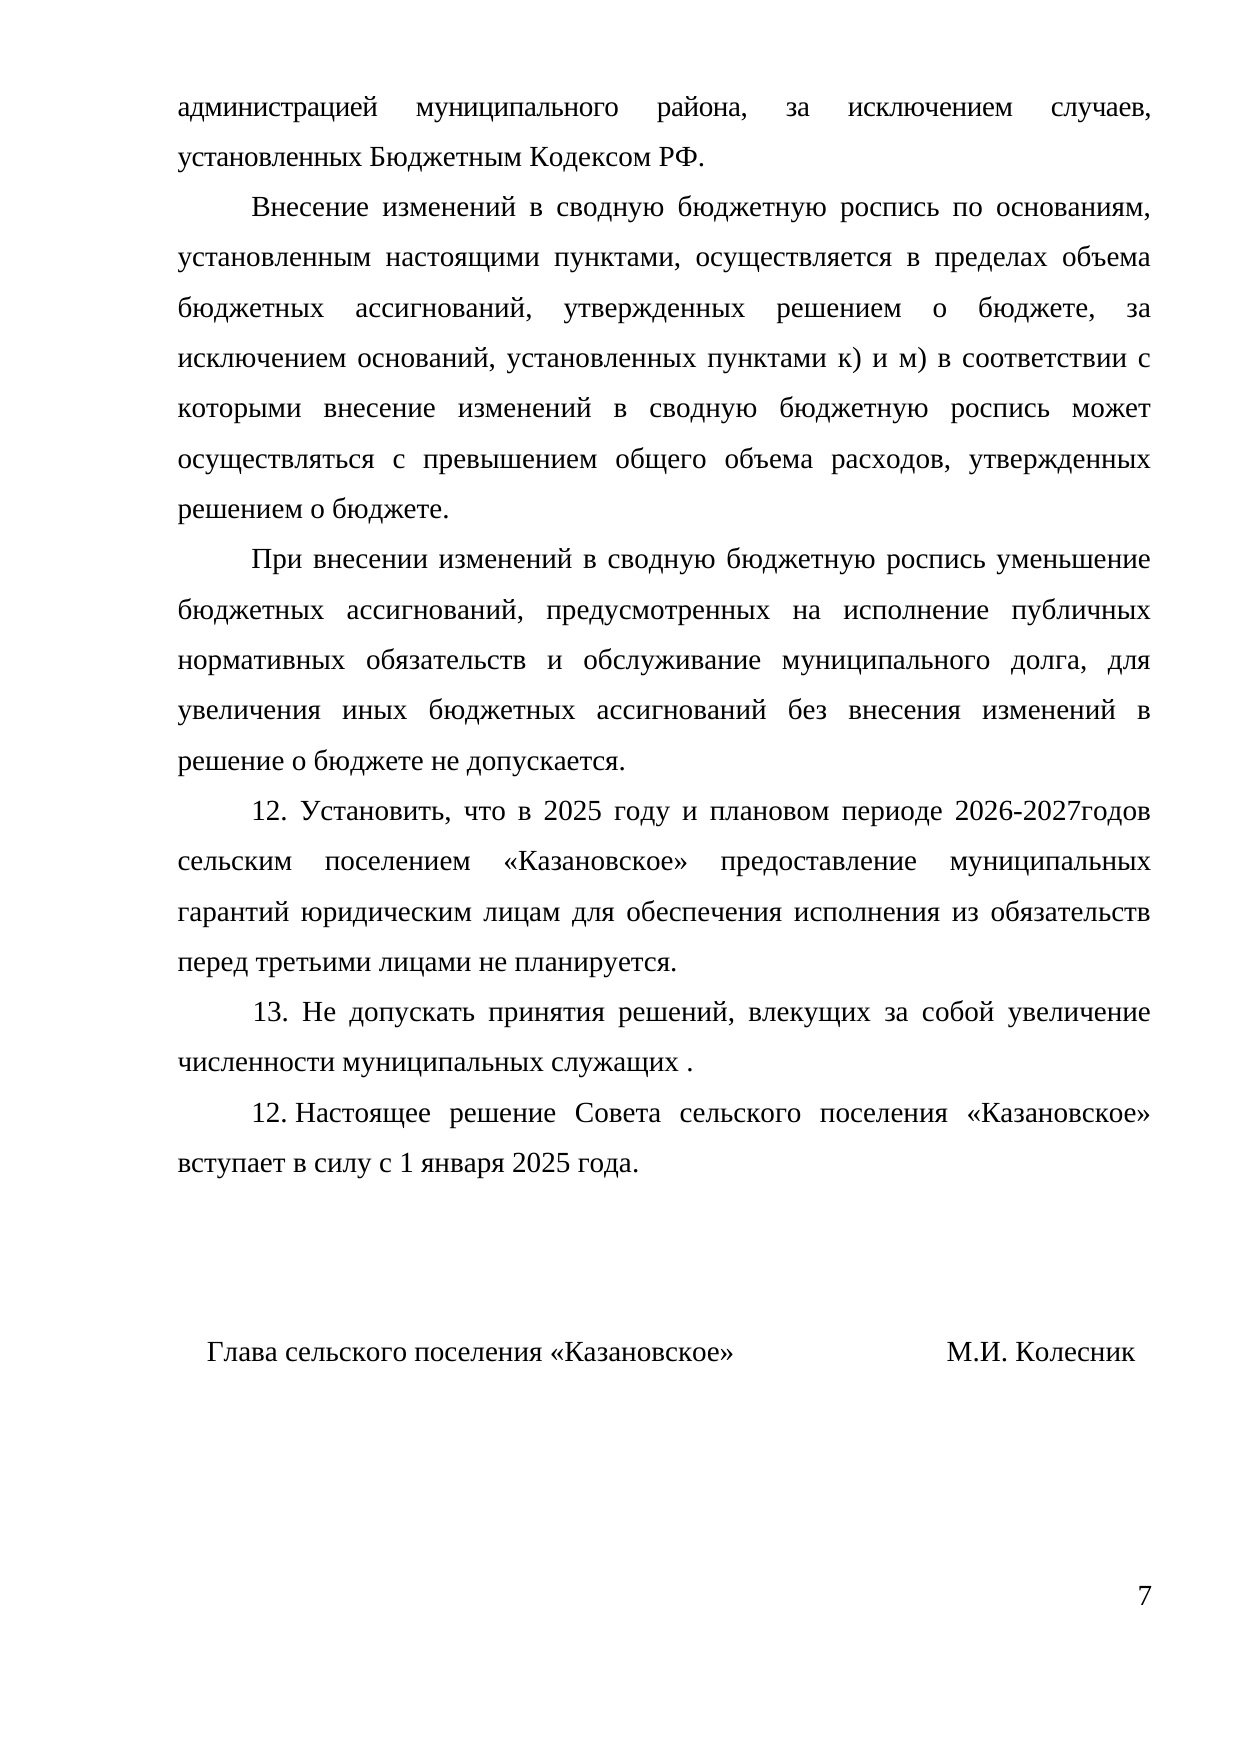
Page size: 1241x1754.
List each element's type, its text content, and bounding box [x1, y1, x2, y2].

text При внесении изменений в сводную бюджетную роспись уменьшение бюджетных ассигнований, предусмотренных на исполнение публичных нормативных обязательств и обслуживание муниципального долга, для увеличения иных бюджетных ассигнований без внесения изменений в решение о бюджете не допускается. [177, 541, 1152, 776]
text Глава сельского поселения «Казановское» М.И. Колесник [207, 1334, 1152, 1367]
text 12. Настоящее решение Совета сельского поселения «Казановское» вступает в силу с 1 января 2025 года. [177, 1095, 1152, 1179]
text Внесение изменений в сводную бюджетную роспись по основаниям, установленным настоящими пунктами, осуществляется в пределах объема бюджетных ассигнований, утвержденных решением о бюджете, за исключением оснований, установленных пунктами к) и м) в соответствии с которыми внесение изменений в сводную бюджетную роспись может осуществляться с превышением общего объема расходов, утвержденных решением о бюджете. [177, 189, 1152, 525]
text 13. Не допускать принятия решений, влекущих за собой увеличение численности муниципальных служащих . [177, 994, 1152, 1078]
text 12. Установить, что в 2025 году и плановом периоде 2026-2027годов сельским поселением «Казановское» предоставление муниципальных гарантий юридическим лицам для обеспечения исполнения из обязательств перед третьими лицами не планируется. [177, 793, 1152, 977]
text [177, 89, 1152, 172]
